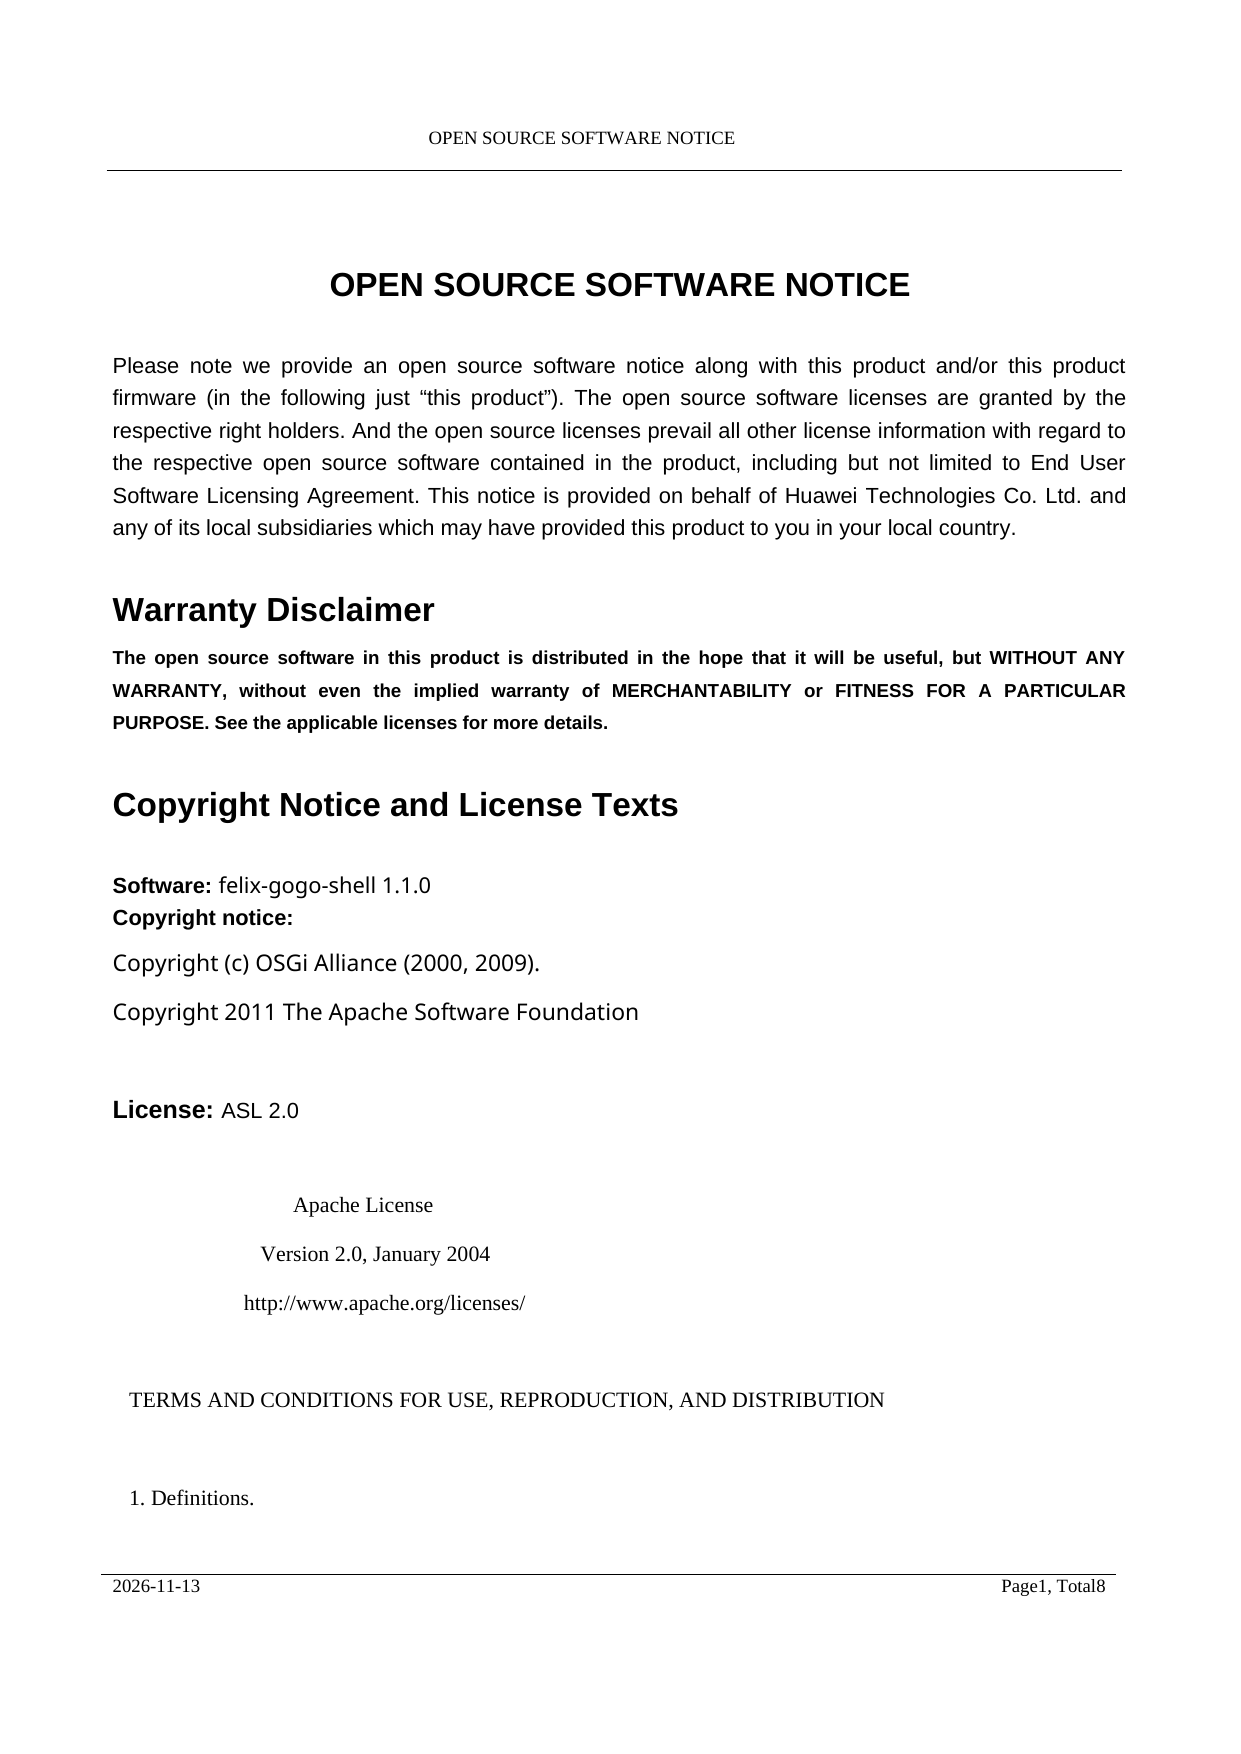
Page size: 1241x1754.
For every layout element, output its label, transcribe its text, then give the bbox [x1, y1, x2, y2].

text Copyright Notice and License Texts [112, 771, 1128, 836]
text Copyright (c) OSGi Alliance (2000, 2009). Copyright 2011 The Apache Software Foundation [112, 947, 1128, 1077]
text Software: felix-gogo-shell 1.1.0 [112, 869, 1128, 901]
text Copyright notice: [112, 901, 1128, 934]
text License: ASL 2.0 [112, 1093, 1128, 1125]
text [112, 1140, 1128, 1513]
text Warranty Disclaimer [112, 576, 1128, 641]
text Please note we provide an open source software notice along with this product and/or this product firmware (in the following just “this product”). The open source software licenses are granted by the respective right holders. And the open source licenses prevail all other license information with regard to the respective open source software contained in the product, including but not limited to End User Software Licensing Agreement. This notice is provided on behalf of Huawei Technologies Co. Ltd. and any of its local subsidiaries which may have provided this product to you in your local country. [112, 349, 1128, 544]
text OPEN SOURCE SOFTWARE NOTICE [112, 251, 1128, 316]
text The open source software in this product is distributed in the hope that it will be useful, but WITHOUT ANY WARRANTY, without even the implied warranty of MERCHANTABILITY or FITNESS FOR A PARTICULAR PURPOSE. See the applicable licenses for more details. [112, 641, 1128, 739]
